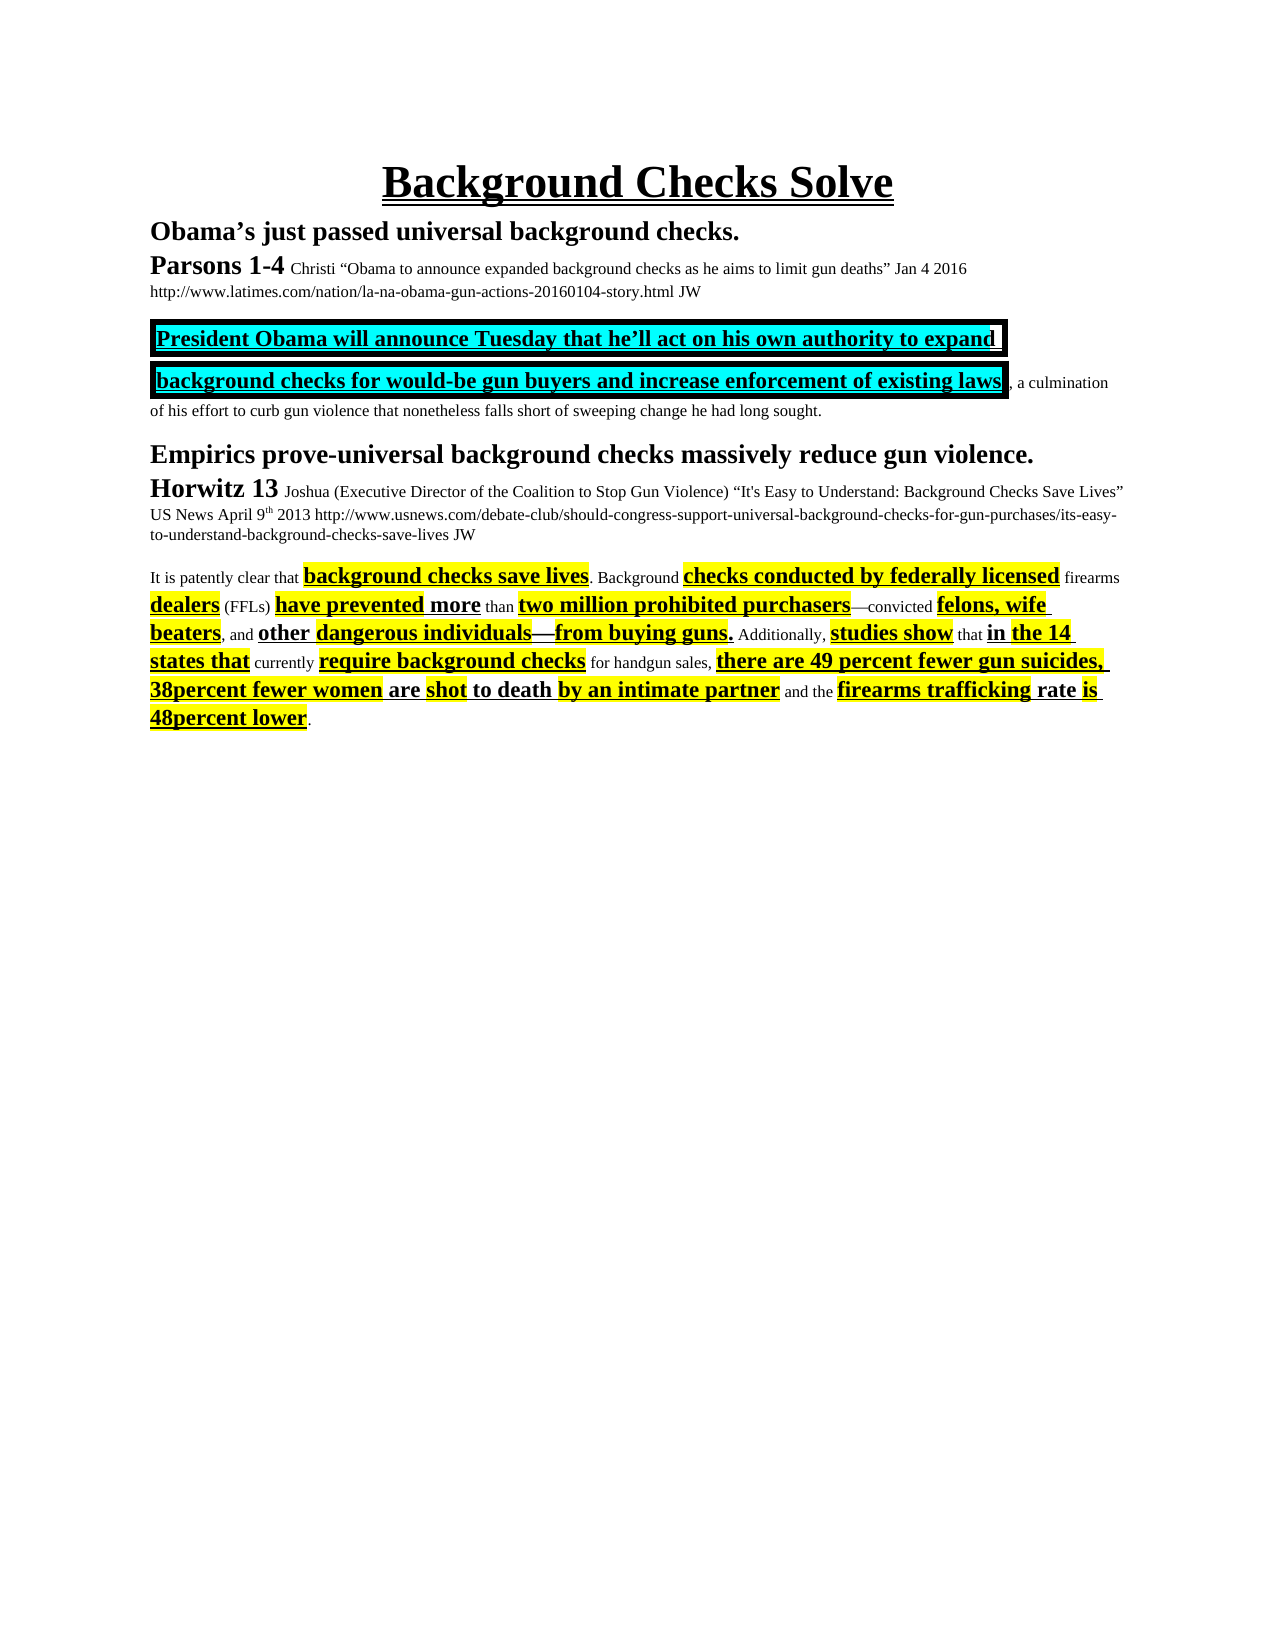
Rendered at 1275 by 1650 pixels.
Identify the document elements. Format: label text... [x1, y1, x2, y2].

subtitle Background Checks Solve [150, 154, 1125, 207]
text President Obama will announce Tuesday that he’ll act on his own authority to expand background checks for would-be gun buyers and increase enforcement of existing laws, a culmination of his effort to curb gun violence that nonetheless falls short of sweeping change he had long sought. [150, 319, 1125, 420]
text Horwitz 13 Joshua (Executive Director of the Coalition to Stop Gun Violence) “It's Easy to Understand: Background Checks Save Lives” US News April 9th 2013 http://www.usnews.com/debate-club/should-congress-support-universal-background-checks-for-gun-purchases/its-easy-to-understand-background-checks-save-lives JW [150, 472, 1125, 544]
text It is patently clear that background checks save lives. Background checks conducted by federally licensed firearms dealers (FFLs) have prevented more than two million prohibited purchasers—convicted felons, wife beaters, and other dangerous individuals—from buying guns. Additionally, studies show that in the 14 states that currently require background checks for handgun sales, there are 49 percent fewer gun suicides, 38percent fewer women are shot to death by an intimate partner and the firearms trafficking rate is 48percent lower. [150, 562, 1125, 731]
subtitle Obama’s just passed universal background checks. [150, 215, 1125, 246]
subtitle Empirics prove-universal background checks massively reduce gun violence. [150, 438, 1125, 469]
text Parsons 1-4 Christi “Obama to announce expanded background checks as he aims to limit gun deaths” Jan 4 2016 http://www.latimes.com/nation/la-na-obama-gun-actions-20160104-story.html JW [150, 249, 1125, 301]
